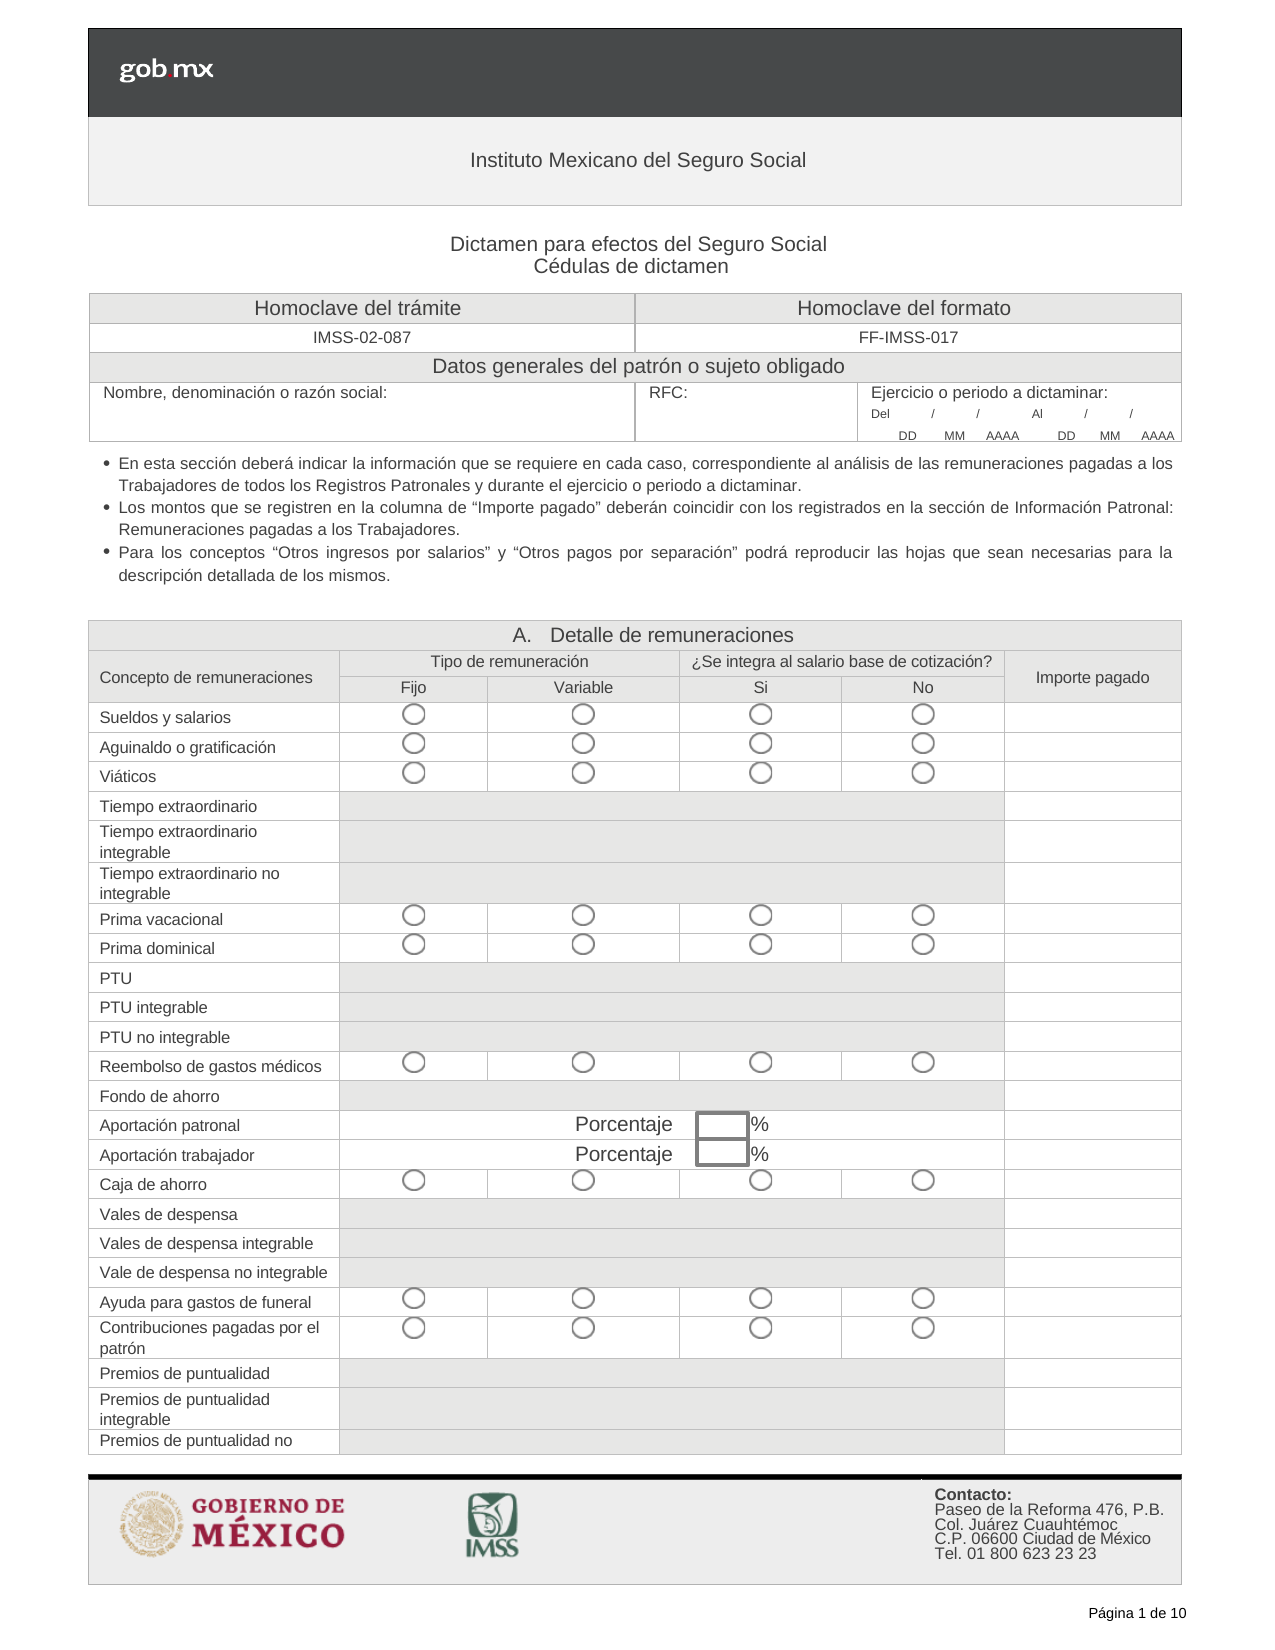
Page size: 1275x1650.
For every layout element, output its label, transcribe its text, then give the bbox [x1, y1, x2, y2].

table_cell [680, 733, 841, 761]
table_cell [1005, 703, 1181, 732]
table_cell No [842, 677, 1004, 702]
table_cell [488, 934, 679, 962]
table_cell Homoclave del trámite [90, 294, 634, 323]
picture [458, 1490, 527, 1560]
table_cell [488, 733, 679, 761]
table_cell [340, 1317, 487, 1358]
table_cell Aportación trabajador [89, 1140, 339, 1169]
picture [749, 1051, 773, 1073]
table_cell [1005, 993, 1181, 1021]
table_cell [680, 703, 841, 732]
picture [115, 1482, 350, 1560]
table_cell Aguinaldo o gratificación [89, 733, 339, 761]
table_cell Caja de ahorro [89, 1170, 339, 1198]
picture [911, 1051, 935, 1073]
table_cell [680, 934, 841, 962]
table_cell [340, 993, 1004, 1021]
table_cell [1005, 1052, 1181, 1080]
picture [749, 703, 773, 725]
table_cell Vales de despensa [89, 1199, 339, 1228]
table_cell [340, 863, 1004, 903]
table_cell Porcentaje % [750, 1111, 1004, 1139]
table_cell [340, 1170, 487, 1198]
picture [402, 1287, 426, 1309]
table_cell Prima dominical [89, 934, 339, 962]
list Los montos que se registren en la columna de “Importe pagado” deberán coincidir con los registrados en la sección de Información Patronal: Remuneraciones pagadas a los Trabajadores. [103, 498, 1174, 539]
table_cell Ayuda para gastos de funeral [89, 1288, 339, 1316]
table_cell [842, 1170, 1004, 1198]
picture [911, 703, 935, 725]
table_cell IMSS-02-087 [90, 324, 634, 352]
table_cell [488, 1170, 679, 1198]
table_cell PTU integrable [89, 993, 339, 1021]
table_cell Tiempo extraordinario no integrable [89, 863, 339, 903]
table_cell Premios de puntualidad [89, 1359, 339, 1387]
picture [911, 1317, 935, 1339]
picture [402, 1169, 426, 1191]
table_cell [1005, 1359, 1181, 1387]
picture [911, 1169, 935, 1191]
picture [911, 762, 935, 784]
table_cell [842, 904, 1004, 933]
picture [571, 1317, 595, 1339]
table_cell [340, 1430, 1004, 1454]
table_cell RFC: [636, 383, 857, 441]
table_cell Aportación patronal [89, 1111, 339, 1139]
list Para los conceptos “Otros ingresos por salarios” y “Otros pagos por separación” podrá reproducir las hojas que sean necesarias para la descripción detallada de los mismos. [103, 542, 1174, 586]
table_cell Nombre, denominación o razón social: [90, 383, 634, 441]
table_cell Importe pagado [1005, 651, 1181, 702]
table_cell [842, 733, 1004, 761]
table_cell [340, 733, 487, 761]
table_cell [1005, 934, 1181, 962]
table_cell Premios de puntualidad no integrable [89, 1430, 339, 1454]
table_cell [1005, 963, 1181, 992]
table_cell Fijo [340, 677, 487, 702]
table_cell Homoclave del formato [636, 294, 1181, 323]
table_cell [1005, 1140, 1181, 1169]
picture [911, 933, 935, 955]
table_cell [1005, 1317, 1181, 1358]
table_cell Tiempo extraordinario [89, 792, 339, 820]
table_header Dictamen para efectos del Seguro Social Cédulas de dictamen [89, 234, 1182, 293]
table_cell [340, 963, 1004, 992]
picture [749, 933, 773, 955]
table_cell Viáticos [89, 762, 339, 791]
picture [571, 933, 595, 955]
table_cell [340, 934, 487, 962]
table_cell [340, 1052, 487, 1080]
picture [571, 1169, 595, 1191]
table_cell [340, 821, 1004, 862]
table_cell [680, 904, 841, 933]
table_cell Variable [488, 677, 679, 702]
table_cell Si [680, 677, 841, 702]
table_cell [1005, 1111, 1181, 1139]
table_header Detalle de remuneraciones [89, 621, 1181, 650]
table_cell [1005, 792, 1181, 820]
table_cell [340, 1388, 1004, 1429]
table_cell [340, 1199, 1004, 1228]
table_cell [340, 904, 487, 933]
table_cell [680, 1317, 841, 1358]
table_cell Vale de despensa no integrable [89, 1258, 339, 1287]
table_cell Contribuciones pagadas por el patrón [89, 1317, 339, 1358]
table_cell FF-IMSS-017 [636, 324, 1181, 352]
table_cell [1005, 904, 1181, 933]
picture [402, 762, 426, 784]
picture [402, 1317, 426, 1339]
table_cell [842, 1288, 1004, 1316]
picture [571, 732, 595, 754]
table_cell [1005, 762, 1181, 791]
table_cell Sueldos y salarios [89, 703, 339, 732]
table_cell Datos generales del patrón o sujeto obligado [90, 353, 1181, 382]
table_cell [1005, 1258, 1181, 1287]
picture [749, 1317, 773, 1339]
table_cell Tipo de remuneración [340, 651, 679, 676]
table_cell [488, 703, 679, 732]
table_cell [1005, 1288, 1181, 1316]
table_cell [1005, 1430, 1181, 1454]
table_cell PTU [89, 963, 339, 992]
picture [749, 1169, 773, 1191]
picture [911, 732, 935, 754]
table_cell [1005, 1229, 1181, 1257]
picture [911, 904, 935, 926]
table_cell [340, 1081, 1004, 1110]
table_cell [1005, 863, 1181, 903]
table_cell PTU no integrable [89, 1022, 339, 1051]
picture [402, 1051, 426, 1073]
picture [571, 1287, 595, 1309]
table_cell Porcentaje % [340, 1140, 1004, 1169]
table_cell Tiempo extraordinario integrable [89, 821, 339, 862]
picture [402, 904, 426, 926]
table_cell [488, 1052, 679, 1080]
table_cell [1005, 733, 1181, 761]
picture [571, 904, 595, 926]
table_cell [1005, 1170, 1181, 1198]
table_cell [1005, 1199, 1181, 1228]
table_cell [340, 1258, 1004, 1287]
table_cell [340, 703, 487, 732]
table_cell [842, 703, 1004, 732]
table_cell Premios de puntualidad integrable [89, 1388, 339, 1429]
table_cell [488, 904, 679, 933]
table_cell [488, 1317, 679, 1358]
table_cell Ejercicio o periodo a dictaminar: Del / / Al / / DD MM AAAA DD MM AAAA [858, 383, 1181, 441]
table_cell [1005, 1388, 1181, 1429]
picture [749, 732, 773, 754]
table_cell Reembolso de gastos médicos [89, 1052, 339, 1080]
table_cell Porcentaje % [340, 1111, 695, 1139]
table_cell [680, 762, 841, 791]
table_cell [1005, 1022, 1181, 1051]
table_cell Concepto de remuneraciones [89, 651, 339, 702]
picture [749, 904, 773, 926]
picture [402, 732, 426, 754]
table_cell Fondo de ahorro [89, 1081, 339, 1110]
list En esta sección deberá indicar la información que se requiere en cada caso, correspondiente al análisis de las remuneraciones pagadas a los Trabajadores de todos los Registros Patronales y durante el ejercicio o periodo a dictaminar. [103, 454, 1174, 495]
picture [402, 703, 426, 725]
picture [571, 762, 595, 784]
picture [749, 762, 773, 784]
table_cell [488, 762, 679, 791]
table_cell [340, 1288, 487, 1316]
picture [749, 1287, 773, 1309]
table_cell [340, 1022, 1004, 1051]
table_cell [340, 792, 1004, 820]
picture [571, 703, 595, 725]
table_cell [340, 1359, 1004, 1387]
table_cell [842, 934, 1004, 962]
table_cell [842, 1052, 1004, 1080]
table_cell [1005, 1081, 1181, 1110]
picture [911, 1287, 935, 1309]
table_cell ¿Se integra al salario base de cotización? [680, 651, 1004, 676]
table_cell [680, 1288, 841, 1316]
table_cell Prima vacacional [89, 904, 339, 933]
table_cell [680, 1052, 841, 1080]
table_cell [340, 1229, 1004, 1257]
table_cell Vales de despensa integrable [89, 1229, 339, 1257]
table_cell [340, 762, 487, 791]
picture [402, 933, 426, 955]
table_cell [842, 762, 1004, 791]
table_cell [680, 1170, 841, 1198]
table_cell [488, 1288, 679, 1316]
table_cell [1005, 821, 1181, 862]
table_cell [842, 1317, 1004, 1358]
picture [571, 1051, 595, 1073]
